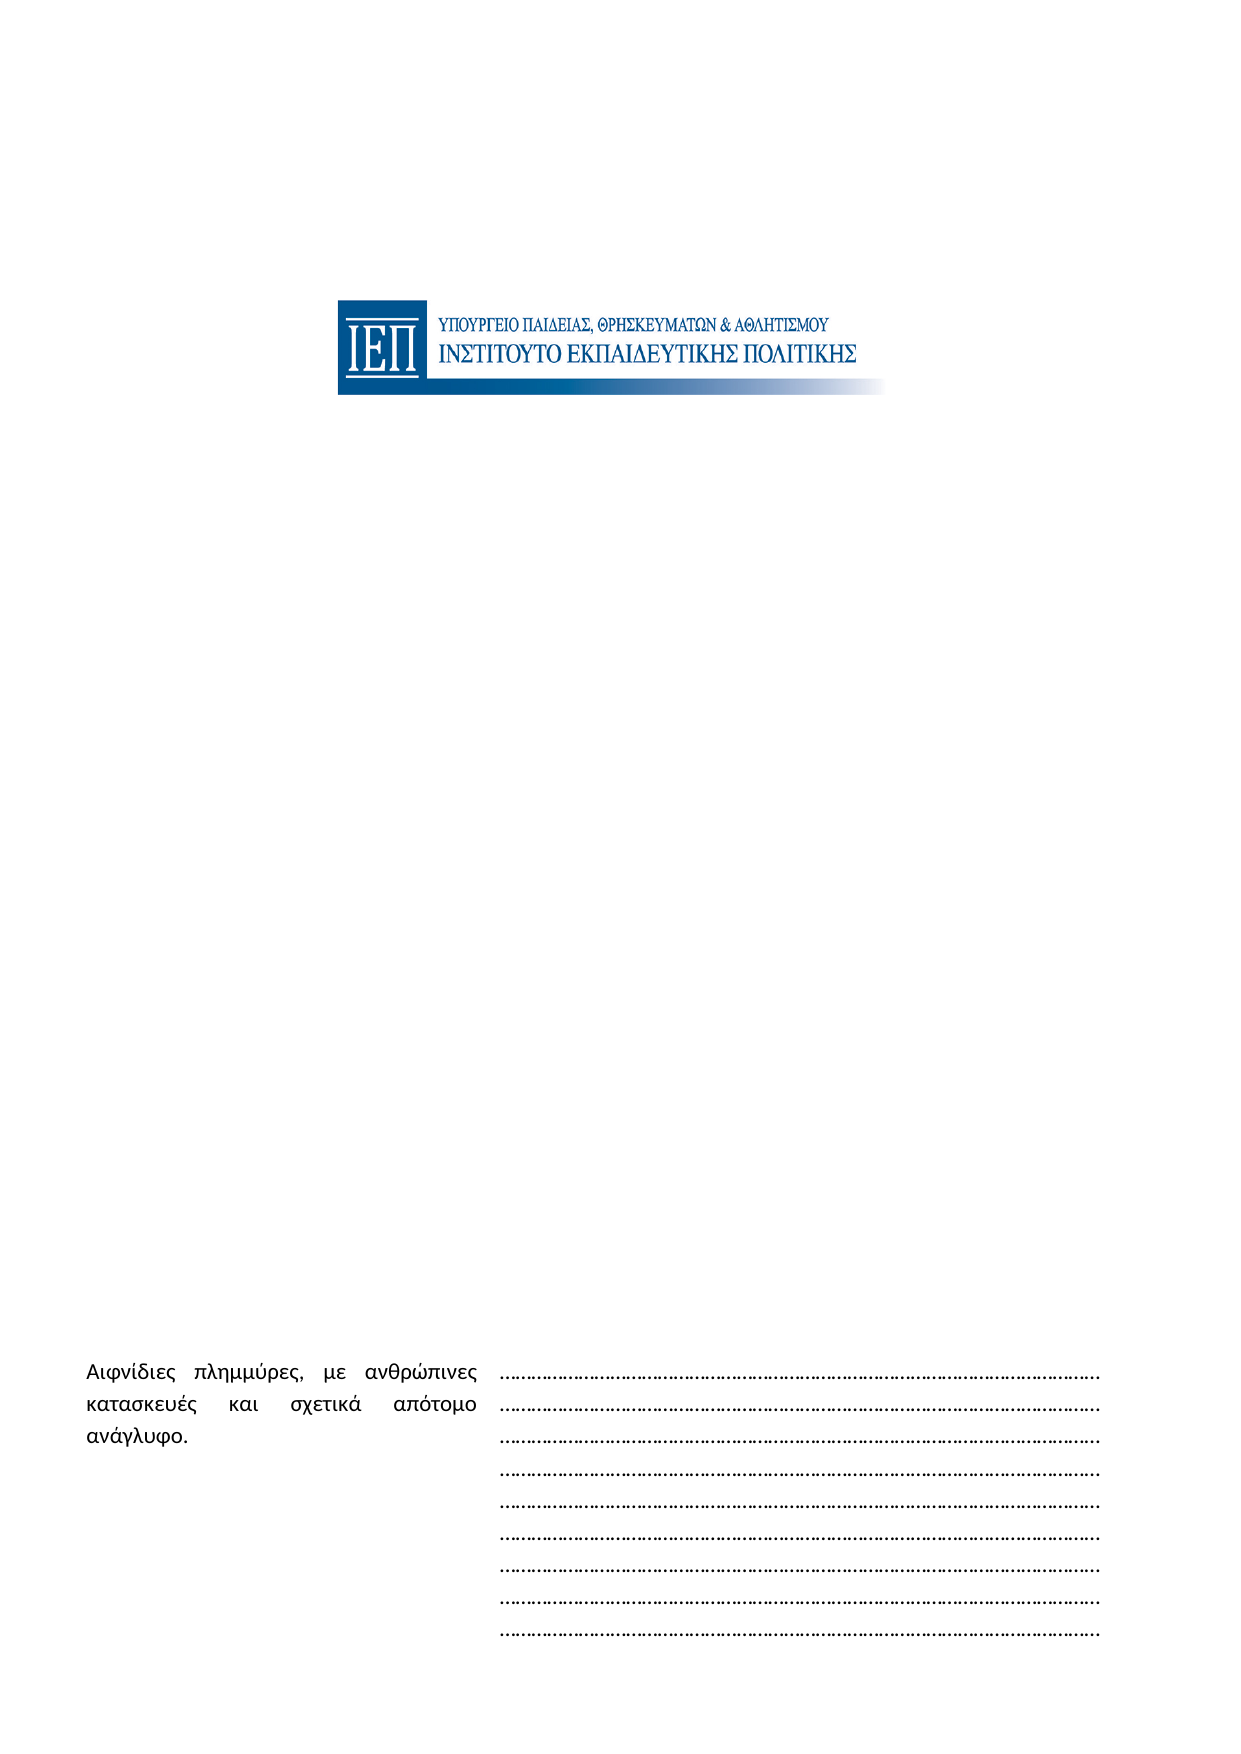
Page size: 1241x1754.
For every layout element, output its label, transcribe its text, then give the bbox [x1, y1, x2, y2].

picture [337, 300, 886, 395]
table_cell Πείραμα 2 Αιφνίδιες πλημμύρες, με ανθρώπινες κατασκευές και σχετικά απότομο ανάγλυφο. [75, 1325, 488, 1645]
table_cell …………………………………………………………………………………………………… …………………………………………………………………………………………………… …………………………………………………………………………………………………… …………………………………………………………………………………………………… …………………………………………………………………………………………………… …………………………………………………………………………………………………… …………………………………………………………………………………………………… …………………………………………………………………………………………………… …………………………………………………………………………………………………… …………………………………………………………………………………………………… …………………………………………………………………………………………………… …………………………………………………………………………………………………… [488, 1325, 1158, 1645]
